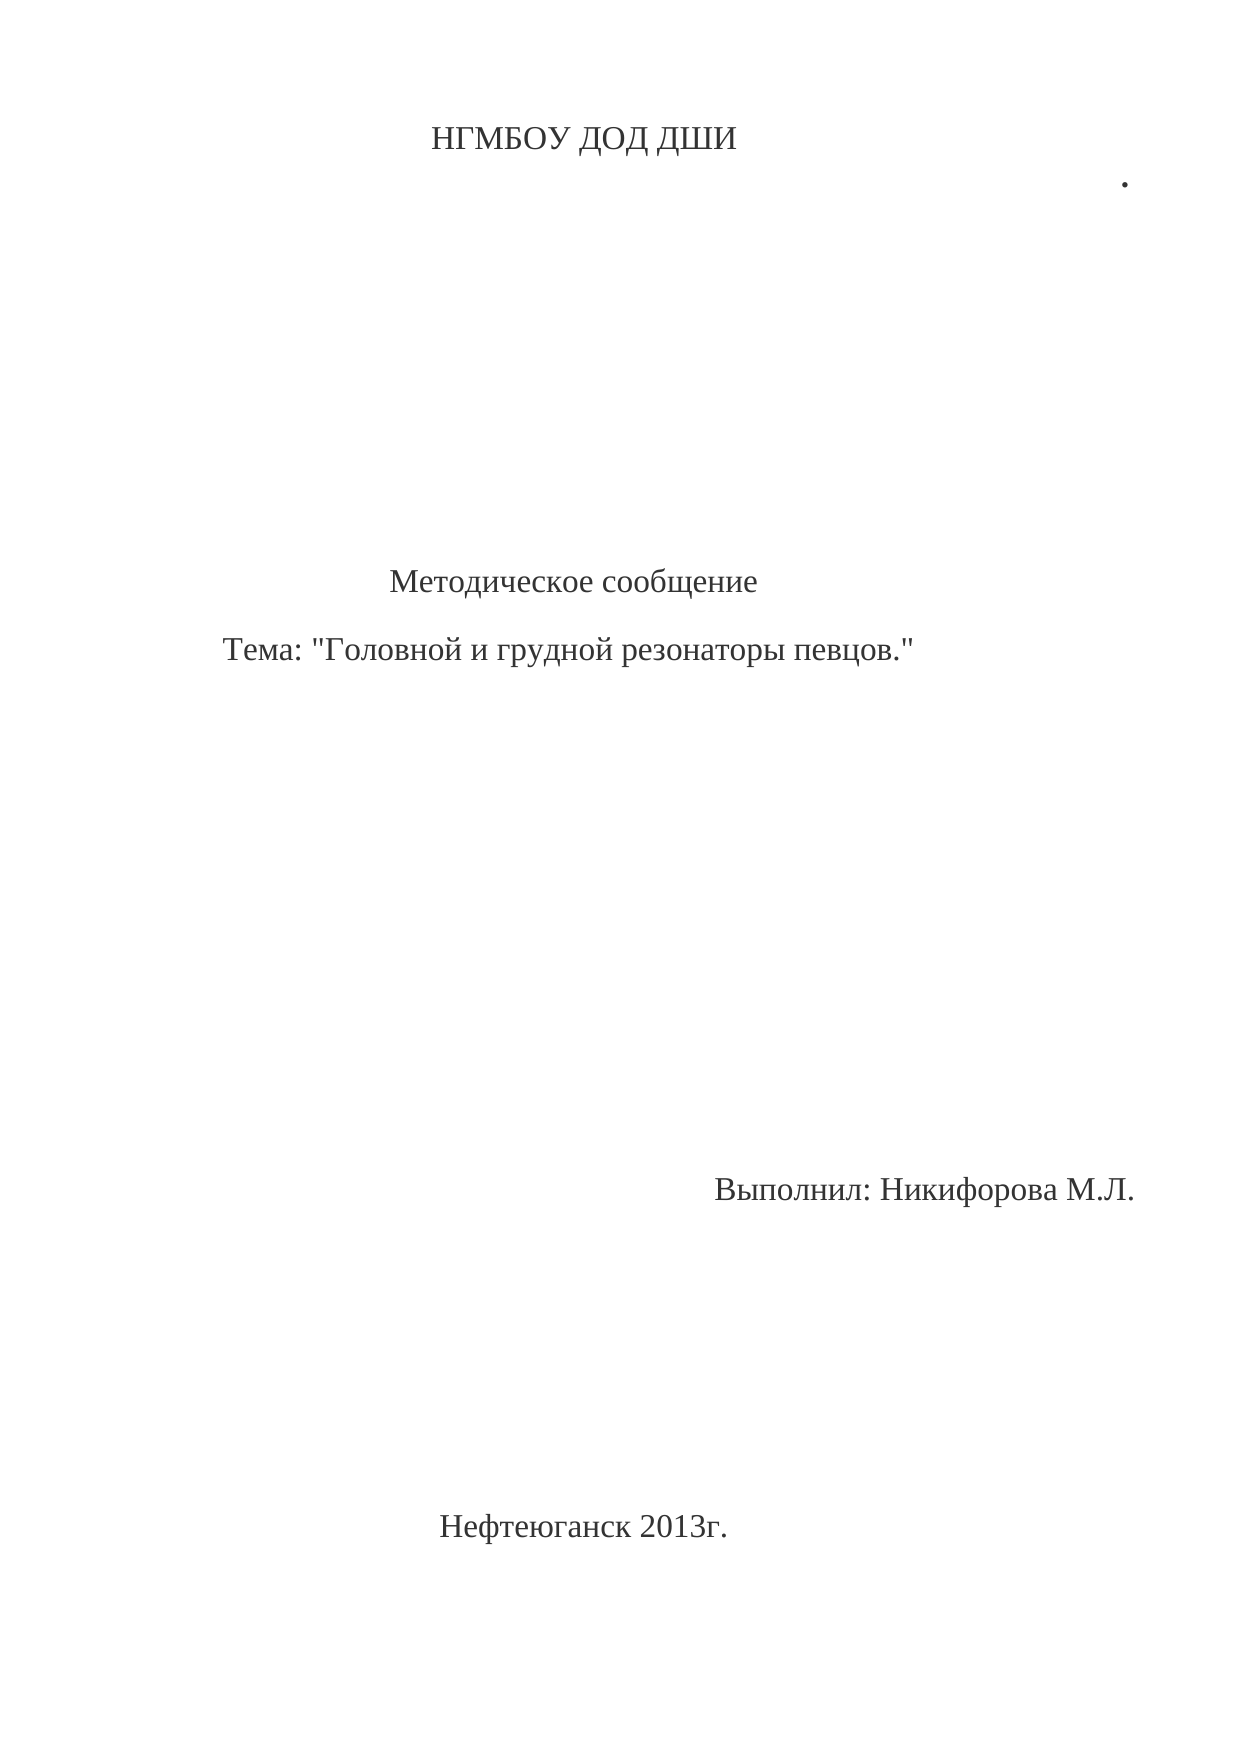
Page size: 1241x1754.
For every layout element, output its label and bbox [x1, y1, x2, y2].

table_header [173, 118, 1137, 1574]
